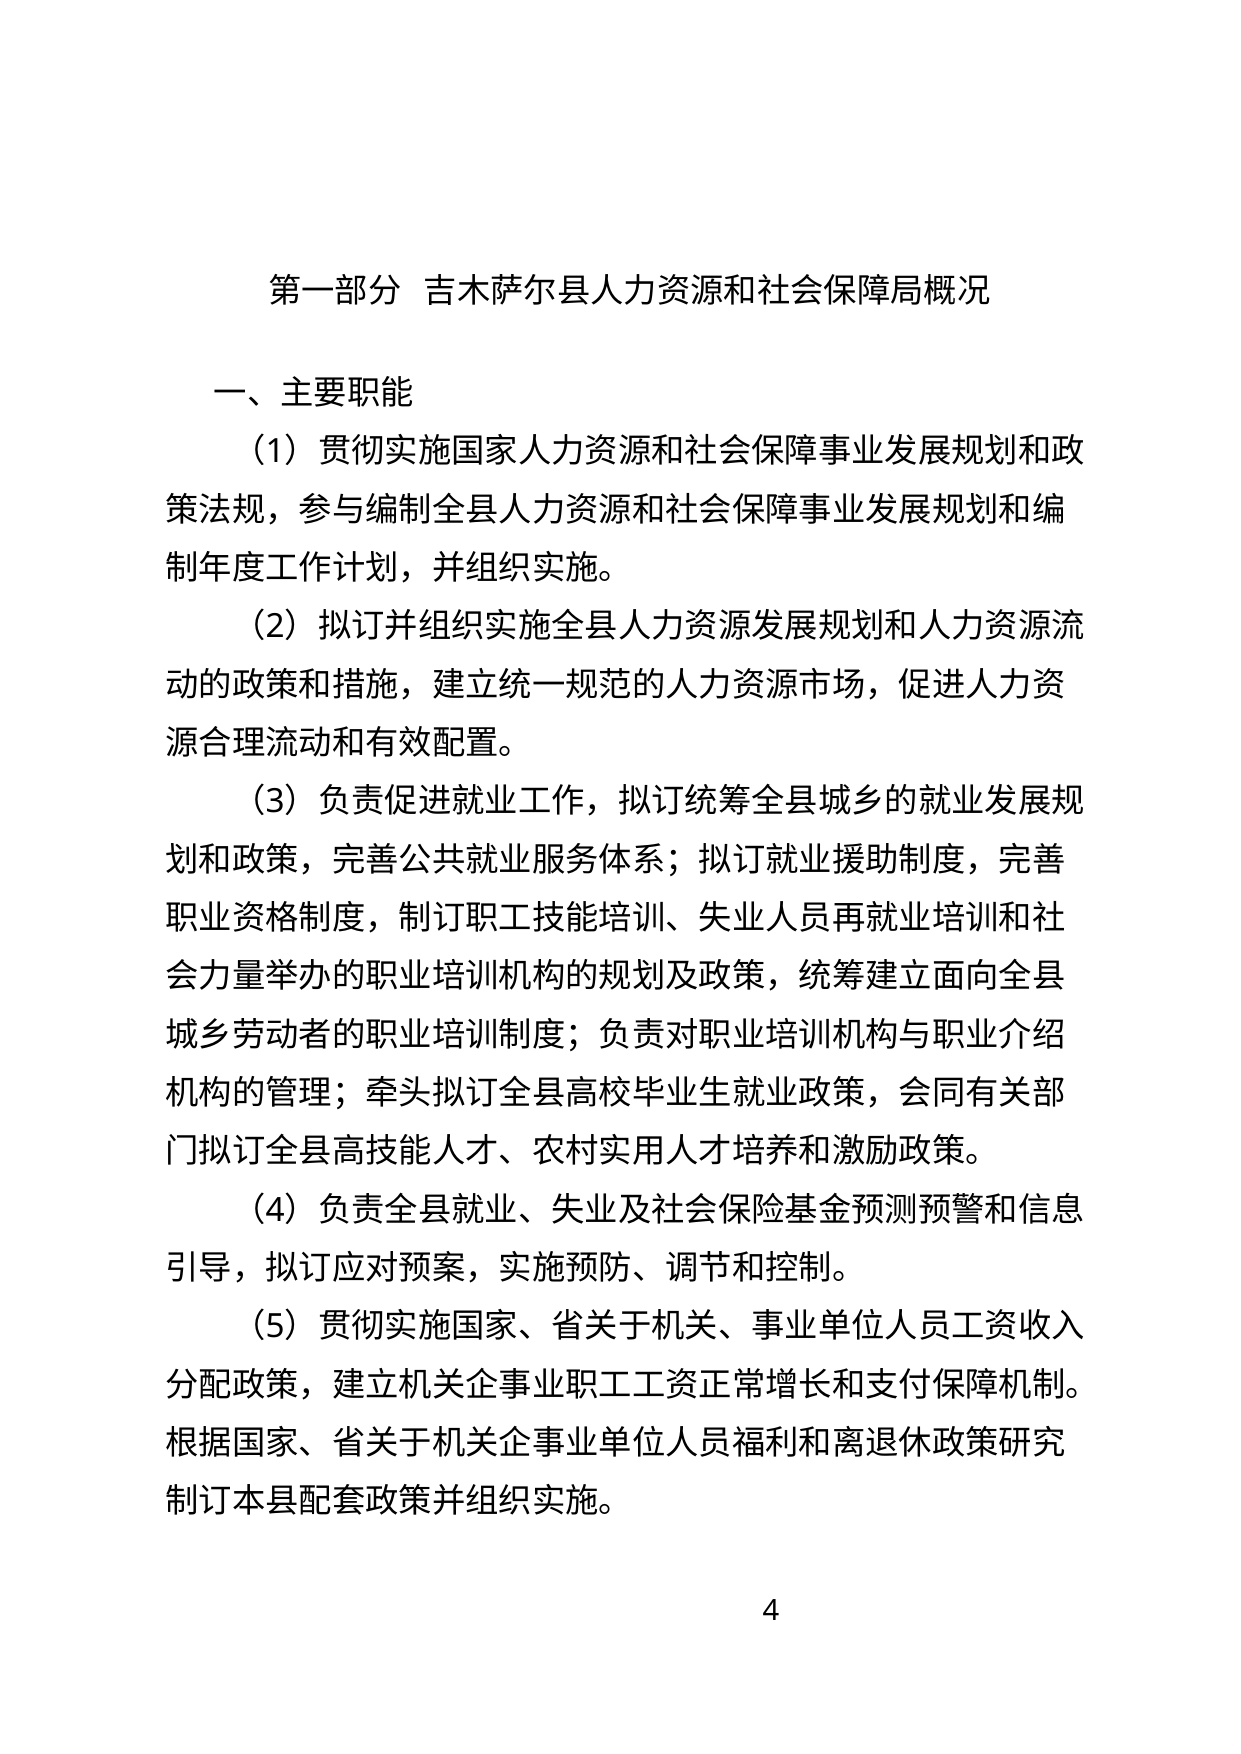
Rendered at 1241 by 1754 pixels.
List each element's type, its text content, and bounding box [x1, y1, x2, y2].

text 第一部分 吉木萨尔县人力资源和社会保障局概况 [165, 264, 1092, 312]
text （4）负责全县就业、失业及社会保险基金预测预警和信息引导，拟订应对预案，实施预防、调节和控制。 [165, 1174, 1092, 1291]
text 一、主要职能 [165, 358, 1092, 416]
text （2）拟订并组织实施全县人力资源发展规划和人力资源流动的政策和措施，建立统一规范的人力资源市场，促进人力资源合理流动和有效配置。 [165, 591, 1092, 766]
text （5）贯彻实施国家、省关于机关、事业单位人员工资收入分配政策，建立机关企事业职工工资正常增长和支付保障机制。根据国家、省关于机关企事业单位人员福利和离退休政策研究制订本县配套政策并组织实施。 [165, 1291, 1092, 1524]
text （1）贯彻实施国家人力资源和社会保障事业发展规划和政策法规，参与编制全县人力资源和社会保障事业发展规划和编制年度工作计划，并组织实施。 [165, 416, 1092, 591]
text （3）负责促进就业工作，拟订统筹全县城乡的就业发展规划和政策，完善公共就业服务体系；拟订就业援助制度，完善职业资格制度，制订职工技能培训、失业人员再就业培训和社会力量举办的职业培训机构的规划及政策，统筹建立面向全县城乡劳动者的职业培训制度；负责对职业培训机构与职业介绍机构的管理；牵头拟订全县高校毕业生就业政策，会同有关部门拟订全县高技能人才、农村实用人才培养和激励政策。 [165, 766, 1092, 1174]
